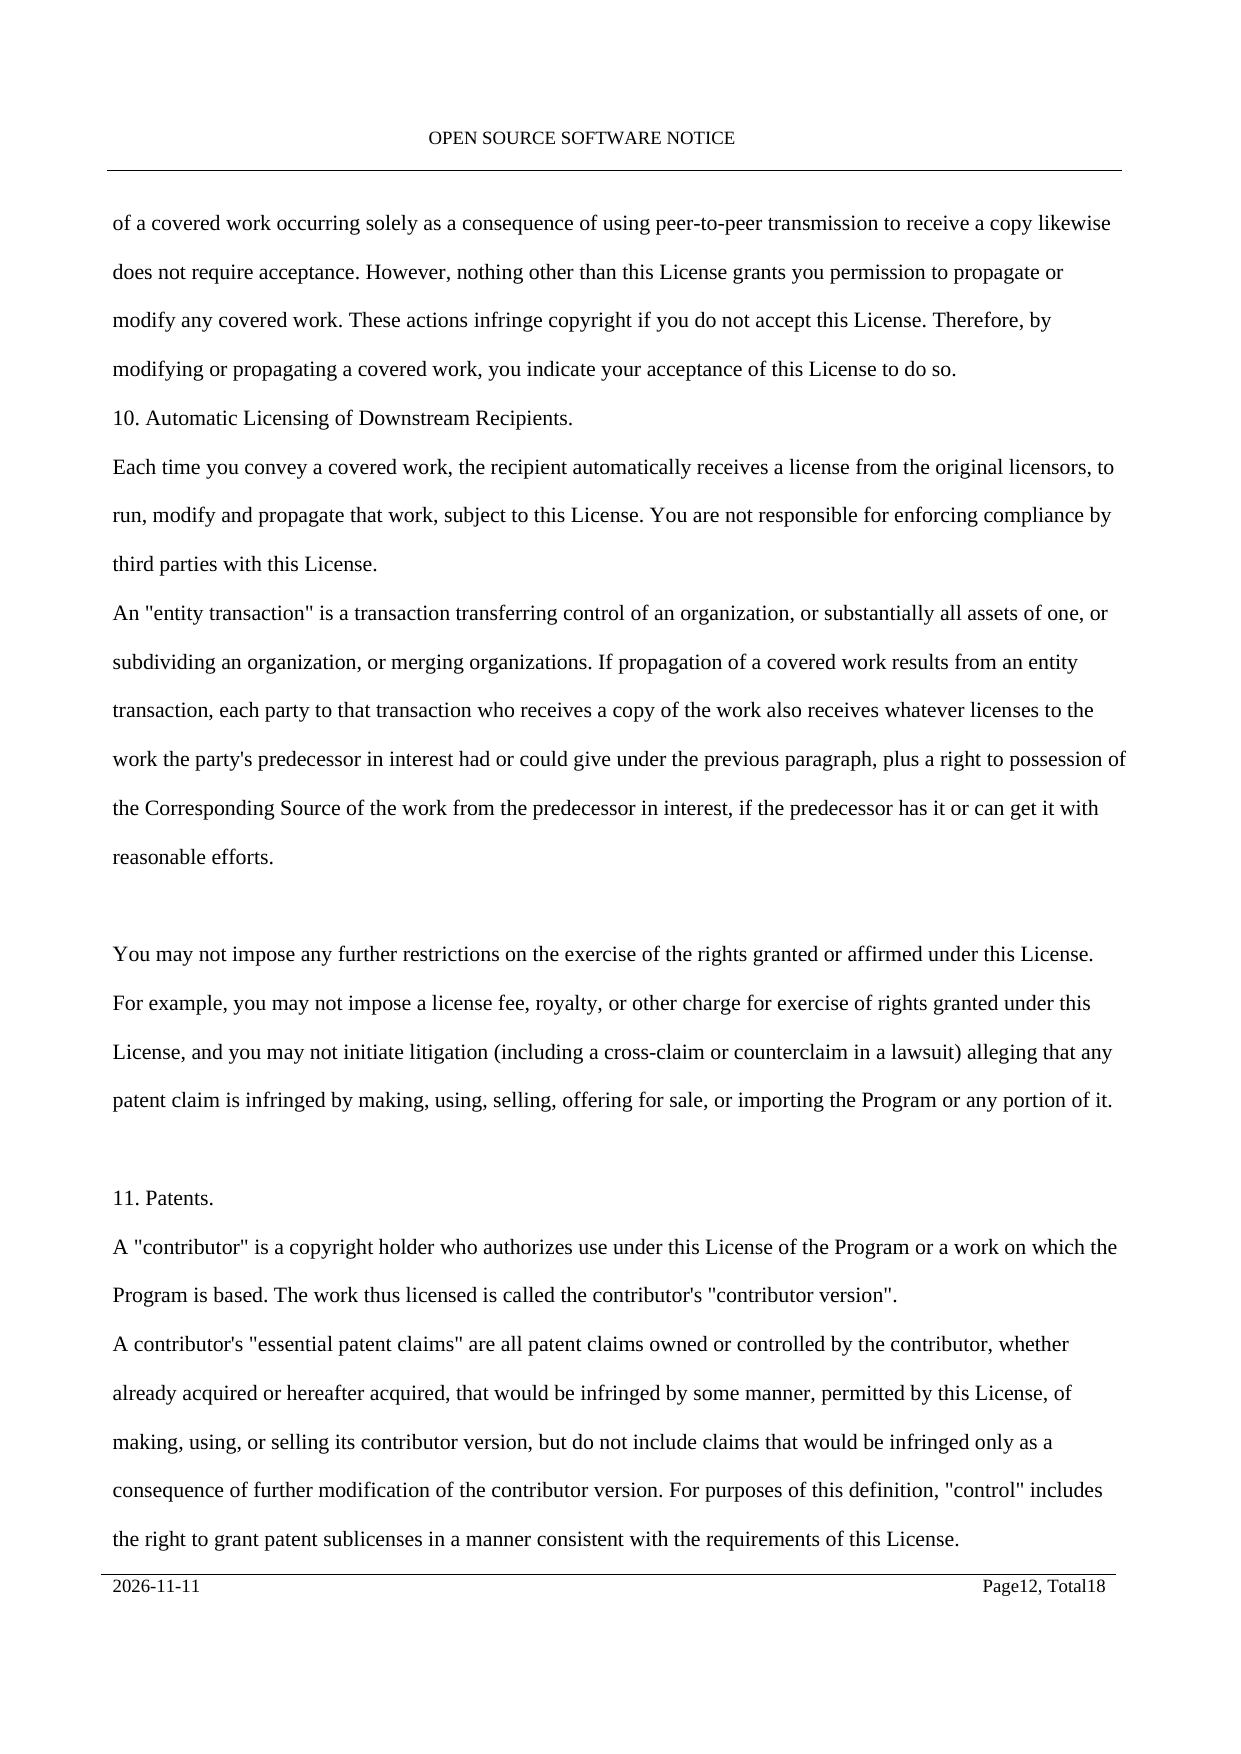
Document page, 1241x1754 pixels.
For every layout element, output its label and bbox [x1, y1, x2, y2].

text [112, 206, 1128, 1555]
